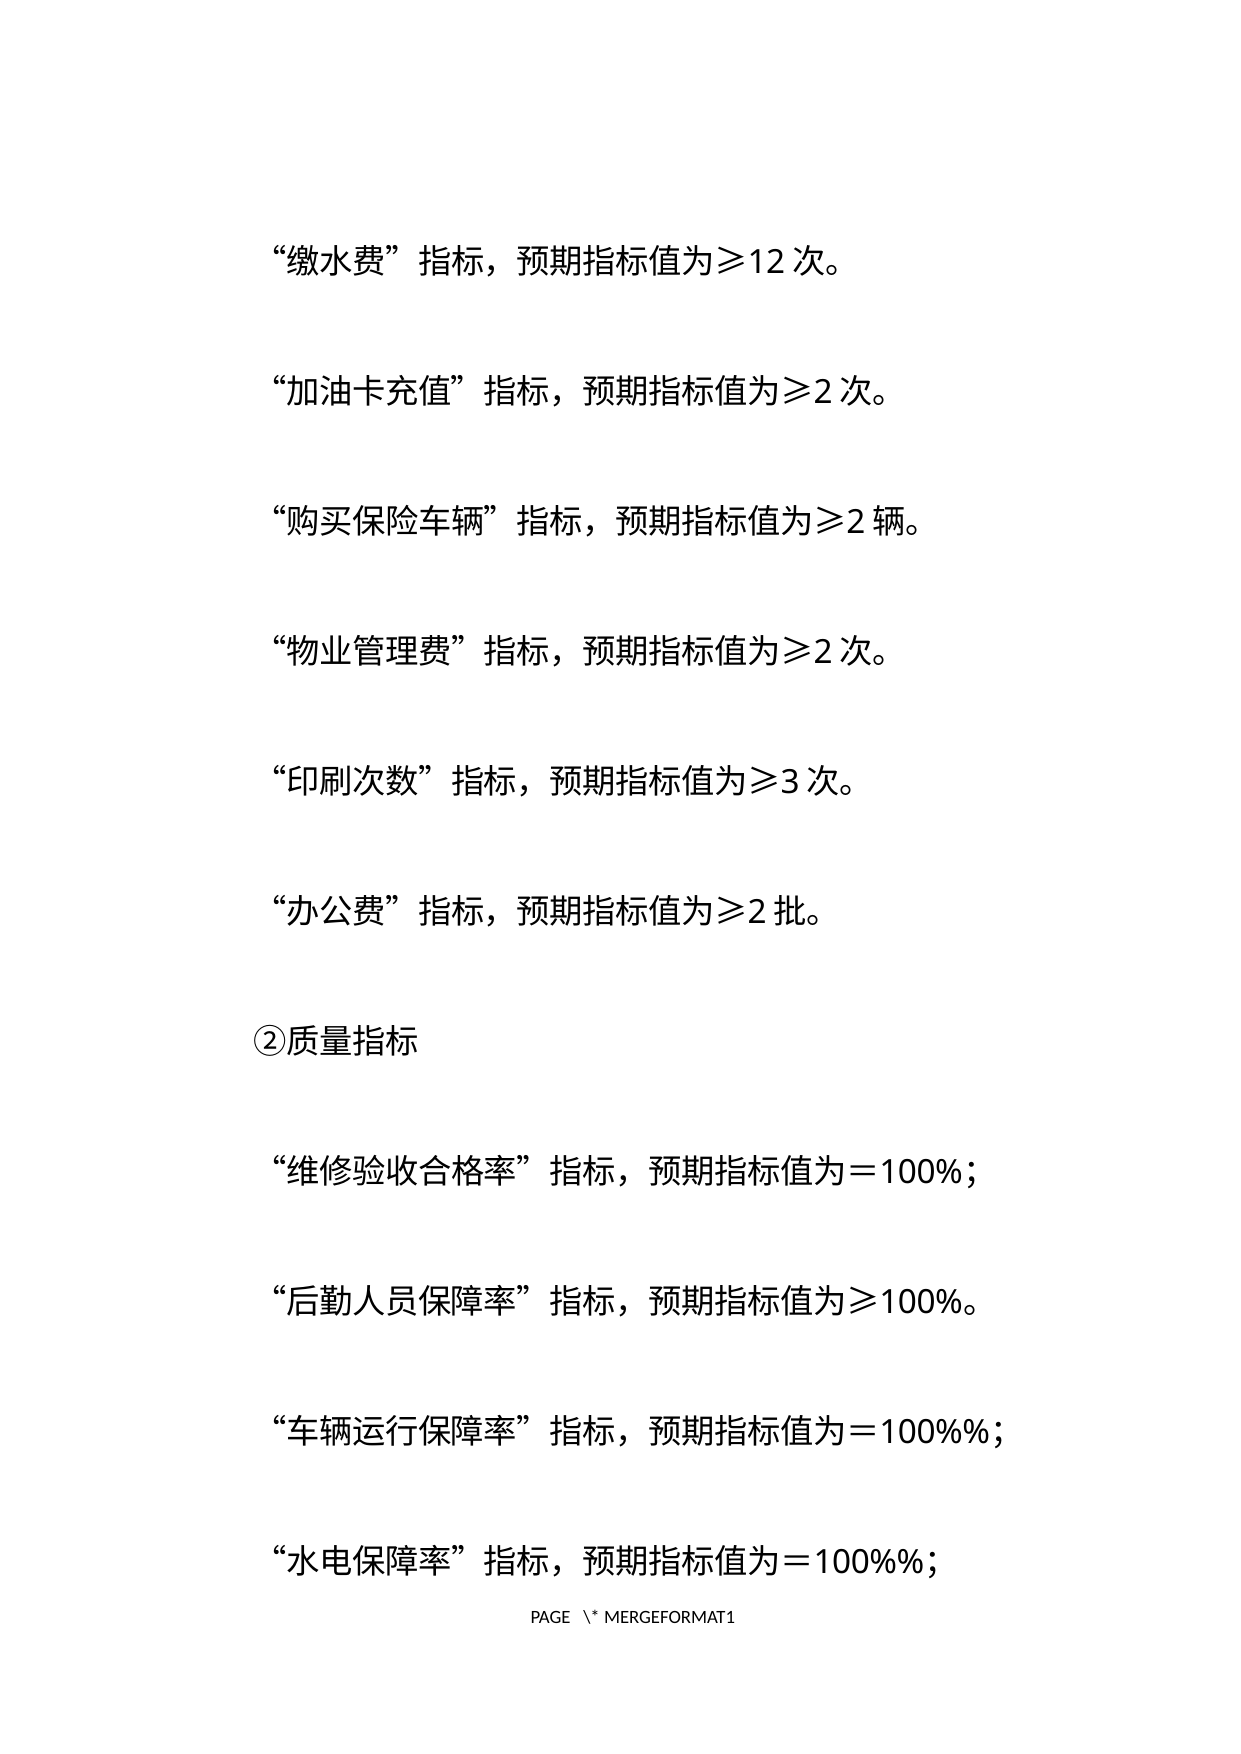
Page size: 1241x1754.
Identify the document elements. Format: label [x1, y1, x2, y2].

text [187, 162, 1078, 1592]
